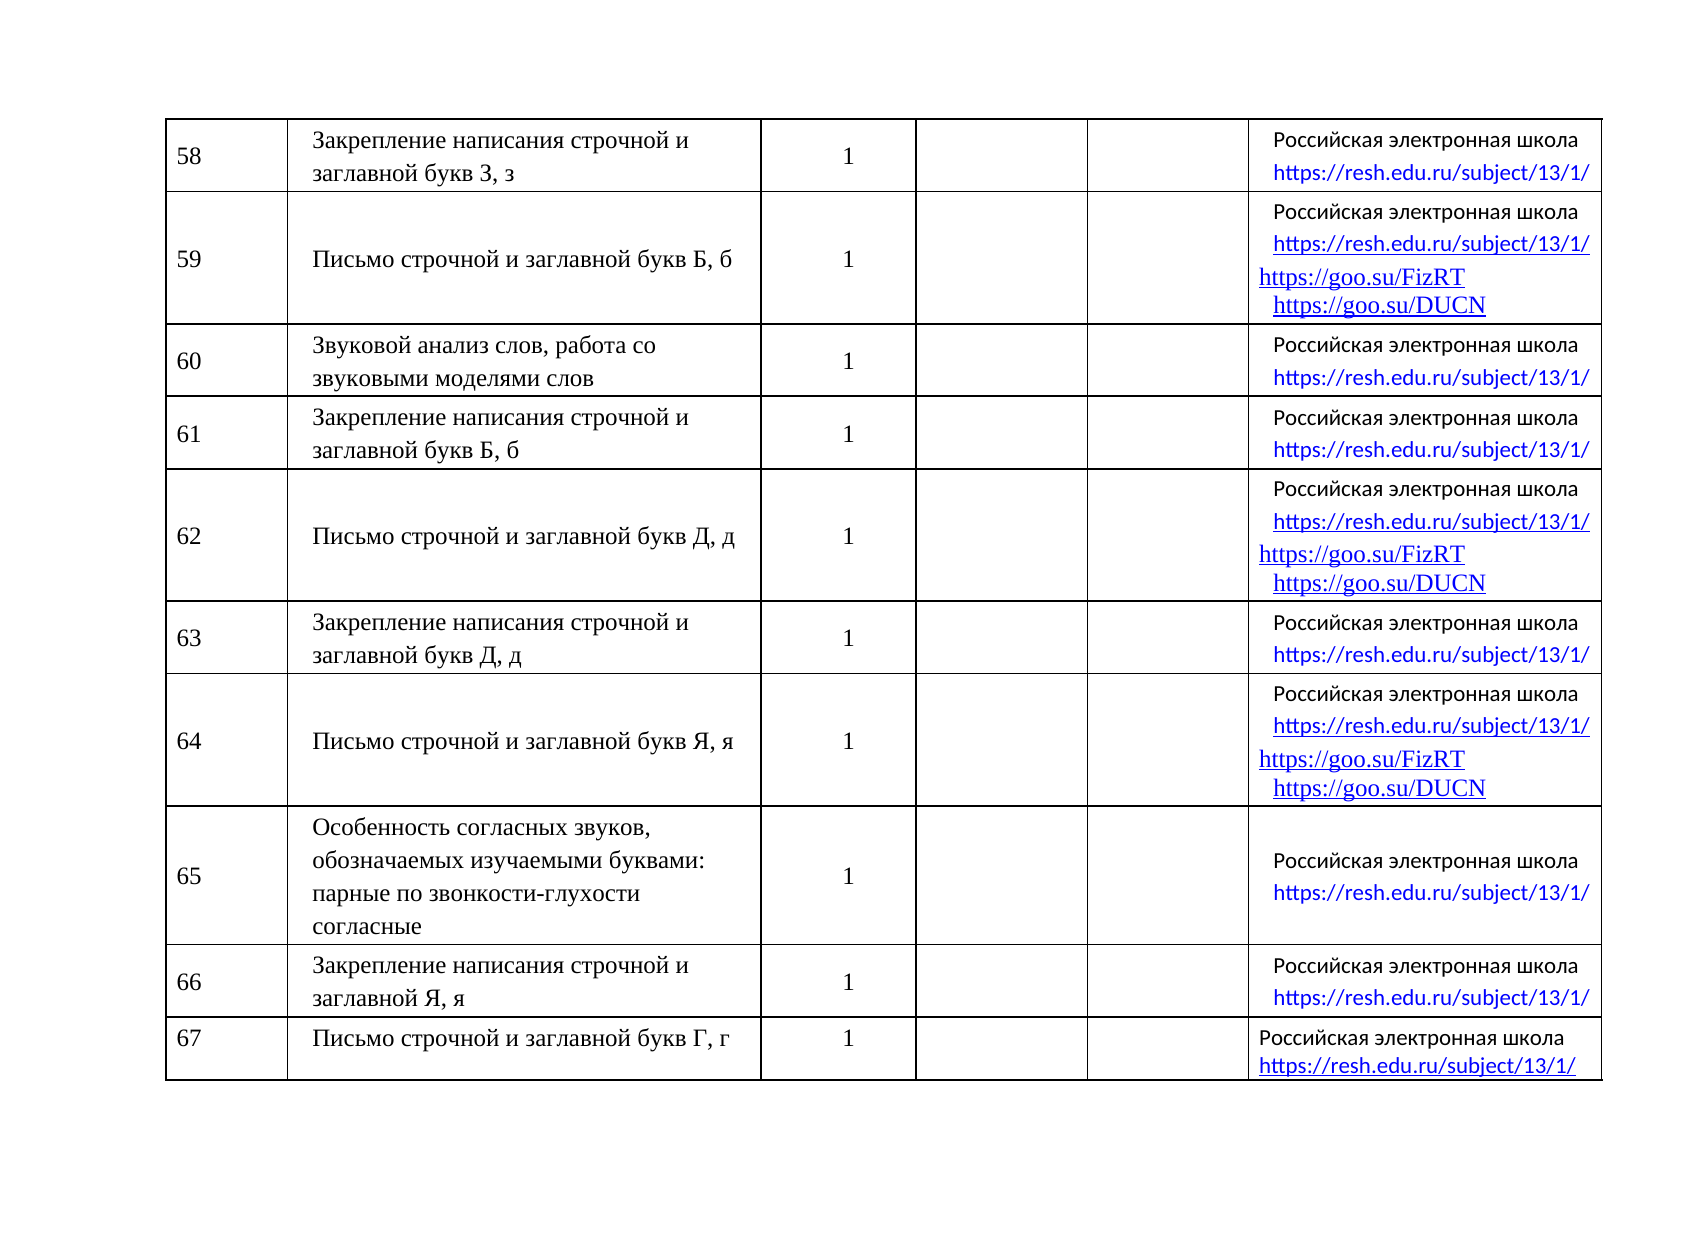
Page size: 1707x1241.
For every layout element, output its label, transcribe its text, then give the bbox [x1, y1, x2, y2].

table_cell 61 [167, 397, 287, 468]
table_cell [1088, 470, 1248, 600]
table_cell 62 [167, 470, 287, 600]
table_cell Письмо строчной и заглавной букв Б, б [288, 192, 760, 323]
table_cell [917, 1018, 1087, 1079]
table_cell 60 [167, 325, 287, 395]
table_cell [917, 120, 1087, 191]
table_cell 1 [762, 192, 915, 323]
table_cell 67 [167, 1018, 287, 1079]
table_cell Особенность согласных звуков, обозначаемых изучаемыми буквами: парные по звонкости-глухости согласные [288, 807, 760, 944]
table_cell Звуковой анализ слов, работа со звуковыми моделями слов [288, 325, 760, 395]
table_cell 1 [762, 945, 915, 1016]
table_cell Закрепление написания строчной и заглавной букв Д, д [288, 602, 760, 673]
table_cell Письмо строчной и заглавной букв Я, я [288, 674, 760, 805]
table_cell [917, 945, 1087, 1016]
table_cell 1 [762, 325, 915, 395]
table_cell [917, 192, 1087, 323]
table_cell [1088, 192, 1248, 323]
table_cell 59 [167, 192, 287, 323]
table_cell 66 [167, 945, 287, 1016]
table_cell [1249, 1018, 1601, 1079]
table_cell [917, 674, 1087, 805]
table_cell Российская электронная школа https://resh.edu.ru/subject/13/1/ [1249, 397, 1601, 468]
table_cell [917, 807, 1087, 944]
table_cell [288, 1018, 760, 1079]
table_cell Российская электронная школа https://resh.edu.ru/subject/13/1/ [1249, 325, 1601, 395]
table_cell [1088, 325, 1248, 395]
table_cell 65 [167, 807, 287, 944]
table_cell [917, 397, 1087, 468]
table_cell 1 [762, 120, 915, 191]
table_cell Российская электронная школа https://resh.edu.ru/subject/13/1/ https://goo.su/FizRT https://goo.su/DUCN [1249, 674, 1601, 805]
table_cell 1 [762, 674, 915, 805]
table_cell 1 [762, 1018, 915, 1079]
table_cell 58 [167, 120, 287, 191]
table_cell [917, 602, 1087, 673]
table_cell Российская электронная школа https://resh.edu.ru/subject/13/1/ https://goo.su/FizRT https://goo.su/DUCN [1249, 470, 1601, 600]
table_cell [1249, 945, 1601, 1016]
table_cell [917, 325, 1087, 395]
table_cell [1088, 1018, 1248, 1079]
table_cell Российская электронная школа https://resh.edu.ru/subject/13/1/ [1249, 602, 1601, 673]
table_cell 1 [762, 602, 915, 673]
table_cell Российская электронная школа https://resh.edu.ru/subject/13/1/ [1249, 807, 1601, 944]
table_cell [1088, 945, 1248, 1016]
table_cell Закрепление написания строчной и заглавной букв З, з [288, 120, 760, 191]
table_cell Закрепление написания строчной и заглавной Я, я [288, 945, 760, 1016]
table_cell [1088, 807, 1248, 944]
table_cell Закрепление написания строчной и заглавной букв Б, б [288, 397, 760, 468]
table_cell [1249, 120, 1601, 191]
table_cell 1 [762, 470, 915, 600]
table_cell [1088, 674, 1248, 805]
table_cell 63 [167, 602, 287, 673]
table_cell [917, 470, 1087, 600]
table_cell 1 [762, 397, 915, 468]
table_cell 64 [167, 674, 287, 805]
table_cell [1088, 602, 1248, 673]
table_cell Письмо строчной и заглавной букв Д, д [288, 470, 760, 600]
table_cell 1 [762, 807, 915, 944]
table_cell [1088, 397, 1248, 468]
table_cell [1249, 192, 1601, 323]
table_cell [1088, 120, 1248, 191]
